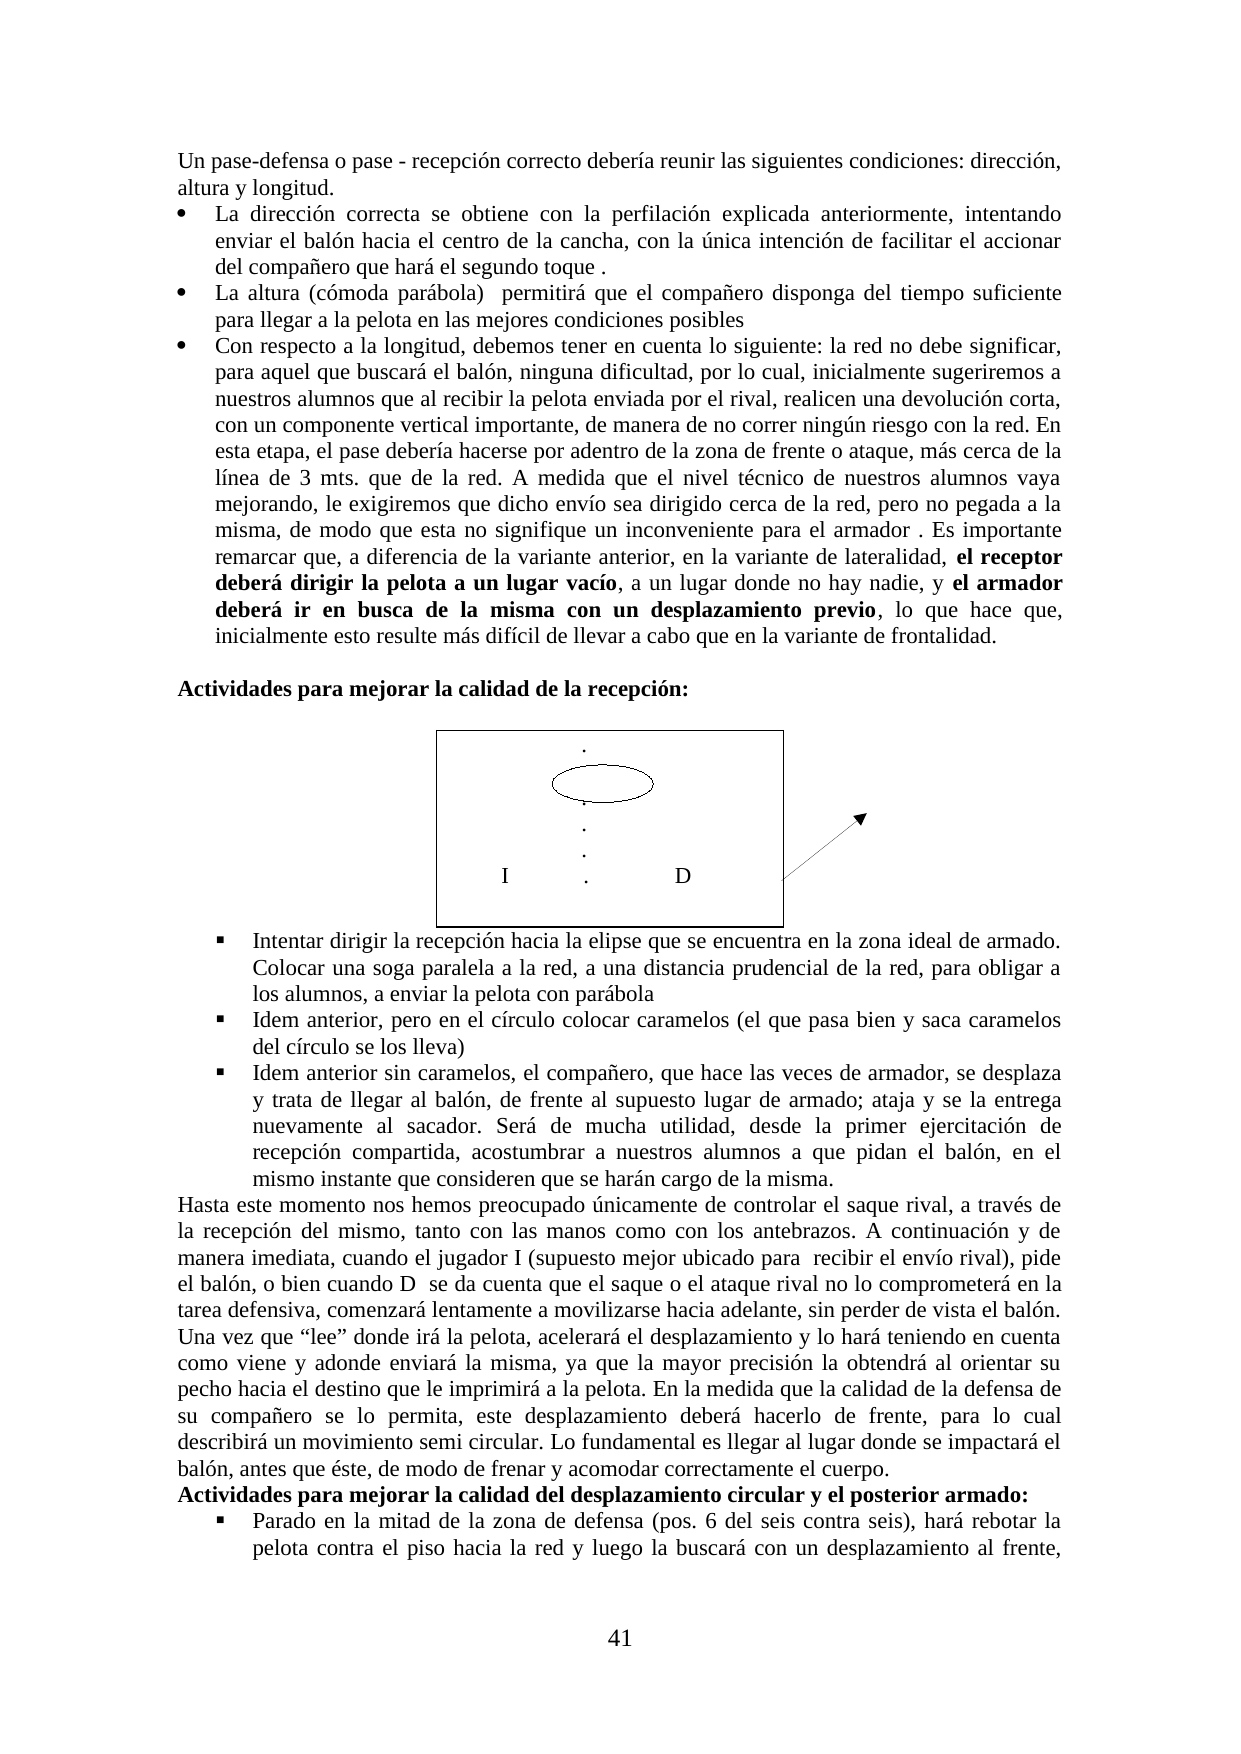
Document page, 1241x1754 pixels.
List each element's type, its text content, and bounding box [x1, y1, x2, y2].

list Idem anterior sin caramelos, el compañero, que hace las veces de armador, se desplaza y trata de llegar al balón, de frente al supuesto lugar de armado; ataja y se la entrega nuevamente al sacador. Será de mucha utilidad, desde la primer ejercitación de recepción compartida, acostumbrar a nuestros alumnos a que pidan el balón, en el mismo instante que consideren que se harán cargo de la misma. [215, 1059, 1063, 1191]
text Hasta este momento nos hemos preocupado únicamente de controlar el saque rival, a través de la recepción del mismo, tanto con las manos como con los antebrazos. A continuación y de manera imediata, cuando el jugador I (supuesto mejor ubicado para recibir el envío rival), pide el balón, o bien cuando D se da cuenta que el saque o el ataque rival no lo comprometerá en la tarea defensiva, comenzará lentamente a movilizarse hacia adelante, sin perder de vista el balón. Una vez que “lee” donde irá la pelota, acelerará el desplazamiento y lo hará teniendo en cuenta como viene y adonde enviará la misma, ya que la mayor precisión la obtendrá al orientar su pecho hacia el destino que le imprimirá a la pelota. En la medida que la calidad de la defensa de su compañero se lo permita, este desplazamiento deberá hacerlo de frente, para lo cual describirá un movimiento semi circular. Lo fundamental es llegar al lugar donde se impactará el balón, antes que éste, de modo de frenar y acomodar correctamente el cuerpo. [177, 1191, 1063, 1481]
text Actividades para mejorar la calidad de la recepción: [177, 675, 1063, 701]
list Idem anterior, pero en el círculo colocar caramelos (el que pasa bien y saca caramelos del círculo se los lleva) [215, 1007, 1063, 1059]
table_header . . . . . I . D [437, 731, 783, 926]
list La altura (cómoda parábola) permitirá que el compañero disponga del tiempo suficiente para llegar a la pelota en las mejores condiciones posibles [177, 279, 1063, 332]
text Actividades para mejorar la calidad del desplazamiento circular y el posterior armado: [177, 1481, 1063, 1507]
list Intentar dirigir la recepción hacia la elipse que se encuentra en la zona ideal de armado. Colocar una soga paralela a la red, a una distancia prudencial de la red, para obligar a los alumnos, a enviar la pelota con parábola [215, 927, 1063, 1007]
list La dirección correcta se obtiene con la perfilación explicada anteriormente, intentando enviar el balón hacia el centro de la cancha, con la única intención de facilitar el accionar del compañero que hará el segundo toque . [177, 200, 1063, 279]
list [215, 1507, 1063, 1560]
list Con respecto a la longitud, debemos tener en cuenta lo siguiente: la red no debe significar, para aquel que buscará el balón, ninguna dificultad, por lo cual, inicialmente sugeriremos a nuestros alumnos que al recibir la pelota enviada por el rival, realicen una devolución corta, con un componente vertical importante, de manera de no correr ningún riesgo con la red. En esta etapa, el pase debería hacerse por adentro de la zona de frente o ataque, más cerca de la línea de 3 mts. que de la red. A medida que el nivel técnico de nuestros alumnos vaya mejorando, le exigiremos que dicho envío sea dirigido cerca de la red, pero no pegada a la misma, de modo que esta no signifique un inconveniente para el armador . Es importante remarcar que, a diferencia de la variante anterior, en la variante de lateralidad, el receptor deberá dirigir la pelota a un lugar vacío, a un lugar donde no hay nadie, y el armador deberá ir en busca de la misma con un desplazamiento previo, lo que hace que, inicialmente esto resulte más difícil de llevar a cabo que en la variante de frontalidad. [177, 332, 1063, 648]
text Un pase-defensa o pase - recepción correcto debería reunir las siguientes condiciones: dirección, altura y longitud. [177, 148, 1063, 200]
